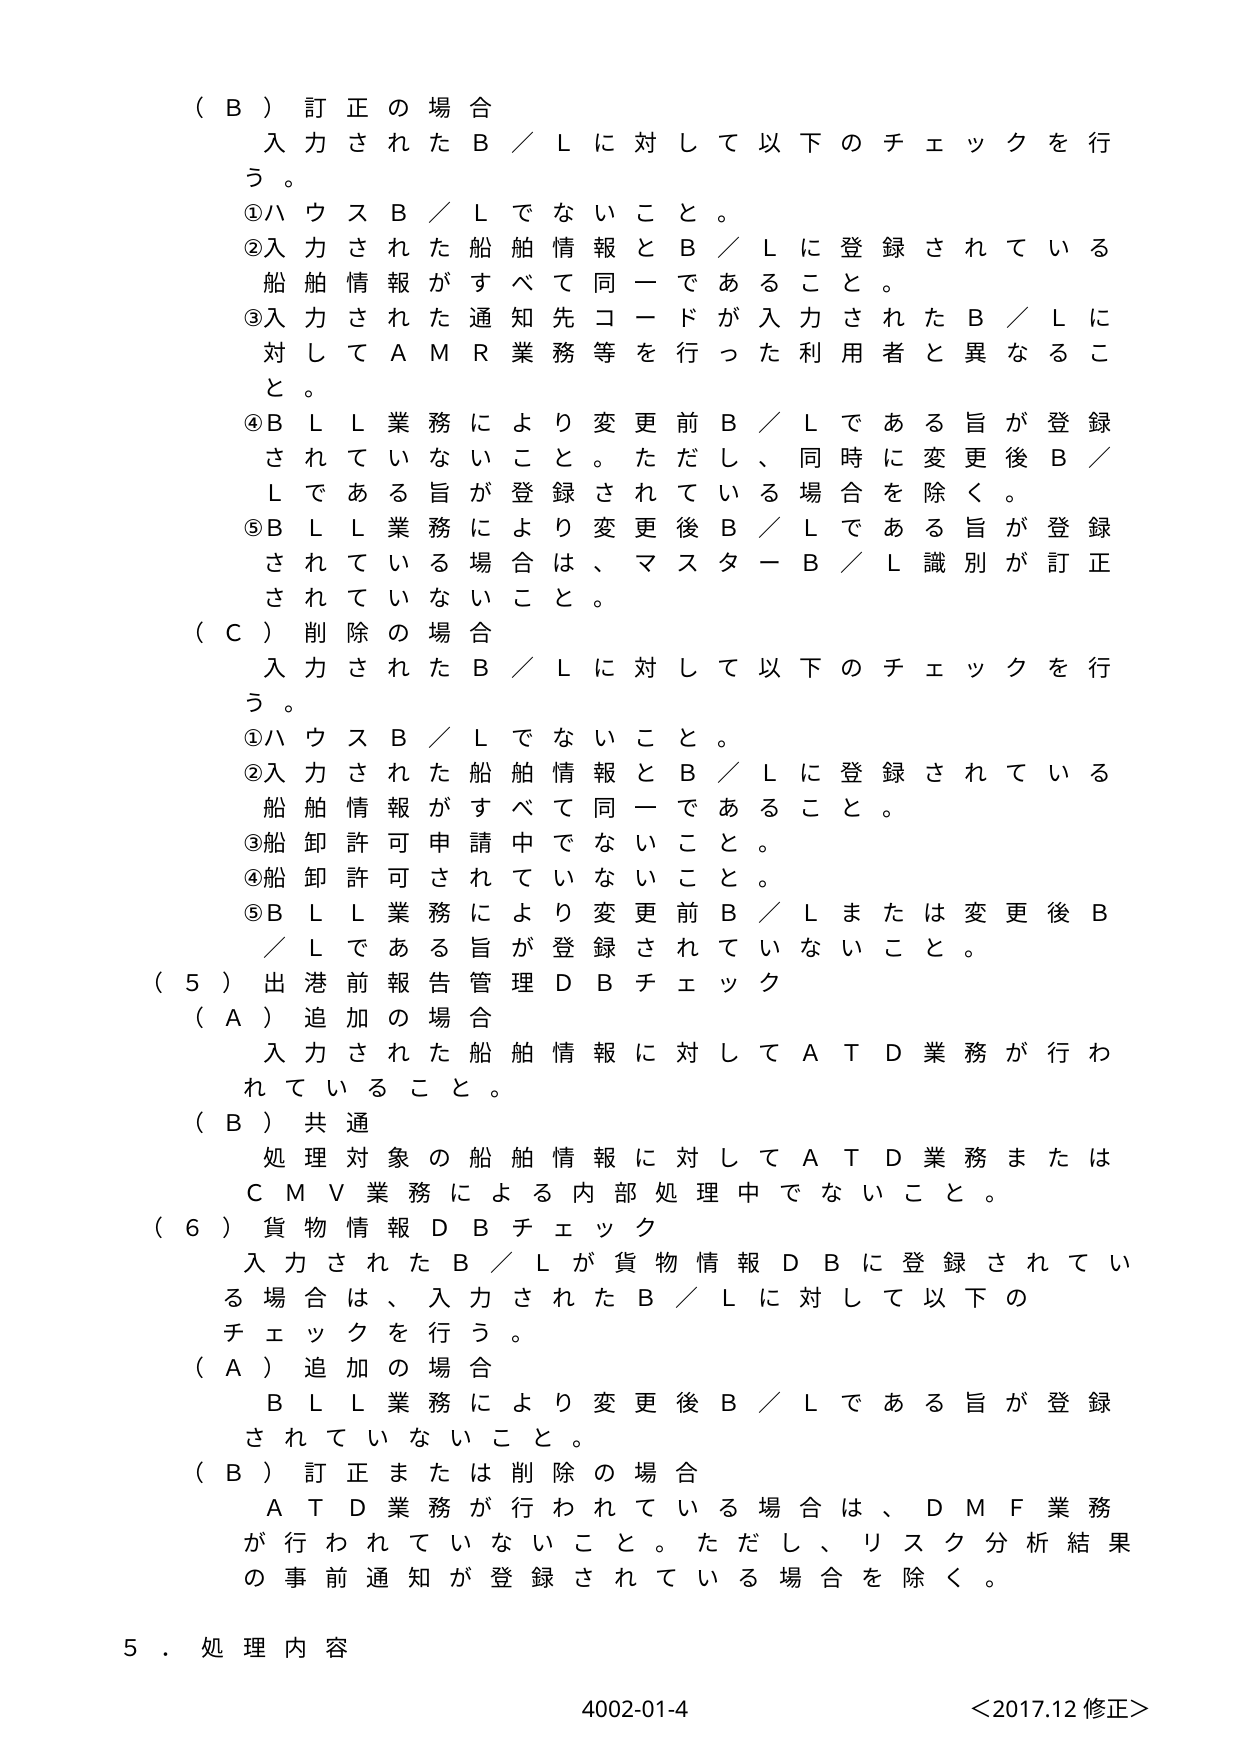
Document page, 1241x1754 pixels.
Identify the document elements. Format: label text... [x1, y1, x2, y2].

text ④船卸許可されていないこと。 [222, 859, 1150, 894]
text ②入力された船舶情報とＢ／Ｌに登録されている船舶情報がすべて同一であること。 [222, 754, 1150, 824]
text （Ｃ）削除の場合 [161, 614, 1150, 649]
text 入力された船舶情報に対してＡＴＤ業務が行われていること。 [222, 1034, 1150, 1104]
text ⑤ＢＬＬ業務により変更後Ｂ／Ｌである旨が登録されている場合は、マスターＢ／Ｌ識別が訂正されていないこと。 [222, 509, 1150, 614]
text （Ｂ）訂正または削除の場合 [161, 1454, 1150, 1489]
text （Ｂ）訂正の場合 [161, 89, 1150, 124]
text ＢＬＬ業務により変更後Ｂ／Ｌである旨が登録されていないこと。 [222, 1384, 1150, 1454]
text 入力されたＢ／Ｌに対して以下のチェックを行う。 [222, 649, 1150, 719]
text （Ａ）追加の場合 [161, 999, 1150, 1034]
text ④ＢＬＬ業務により変更前Ｂ／Ｌである旨が登録されていないこと。ただし、同時に変更後Ｂ／Ｌである旨が登録されている場合を除く。 [222, 404, 1150, 509]
text （Ａ）追加の場合 [161, 1349, 1150, 1384]
text 入力されたＢ／Ｌに対して以下のチェックを行う。 [222, 124, 1150, 194]
text 処理対象の船舶情報に対してＡＴＤ業務またはＣＭＶ業務による内部処理中でないこと。 [222, 1139, 1150, 1209]
text ③入力された通知先コードが入力されたＢ／Ｌに対してＡＭＲ業務等を行った利用者と異なること。 [222, 299, 1150, 404]
text （Ｂ）共通 [161, 1104, 1150, 1139]
text ①ハウスＢ／Ｌでないこと。 [222, 719, 1150, 754]
text （５）出港前報告管理ＤＢチェック [140, 964, 1150, 999]
text ５．処理内容 [119, 1629, 1150, 1664]
text ＡＴＤ業務が行われている場合は、ＤＭＦ業務が行われていないこと。ただし、リスク分析結果の事前通知が登録されている場合を除く。 [222, 1489, 1150, 1594]
text 入力されたＢ／Ｌが貨物情報ＤＢに登録されている場合は、入力されたＢ／Ｌに対して以下のチェックを行う。 [202, 1244, 1150, 1349]
text （６）貨物情報ＤＢチェック [140, 1209, 1150, 1244]
text ①ハウスＢ／Ｌでないこと。 [222, 194, 1150, 229]
text ⑤ＢＬＬ業務により変更前Ｂ／Ｌまたは変更後Ｂ／Ｌである旨が登録されていないこと。 [222, 894, 1150, 964]
text ③船卸許可申請中でないこと。 [222, 824, 1150, 859]
text ②入力された船舶情報とＢ／Ｌに登録されている船舶情報がすべて同一であること。 [222, 229, 1150, 299]
